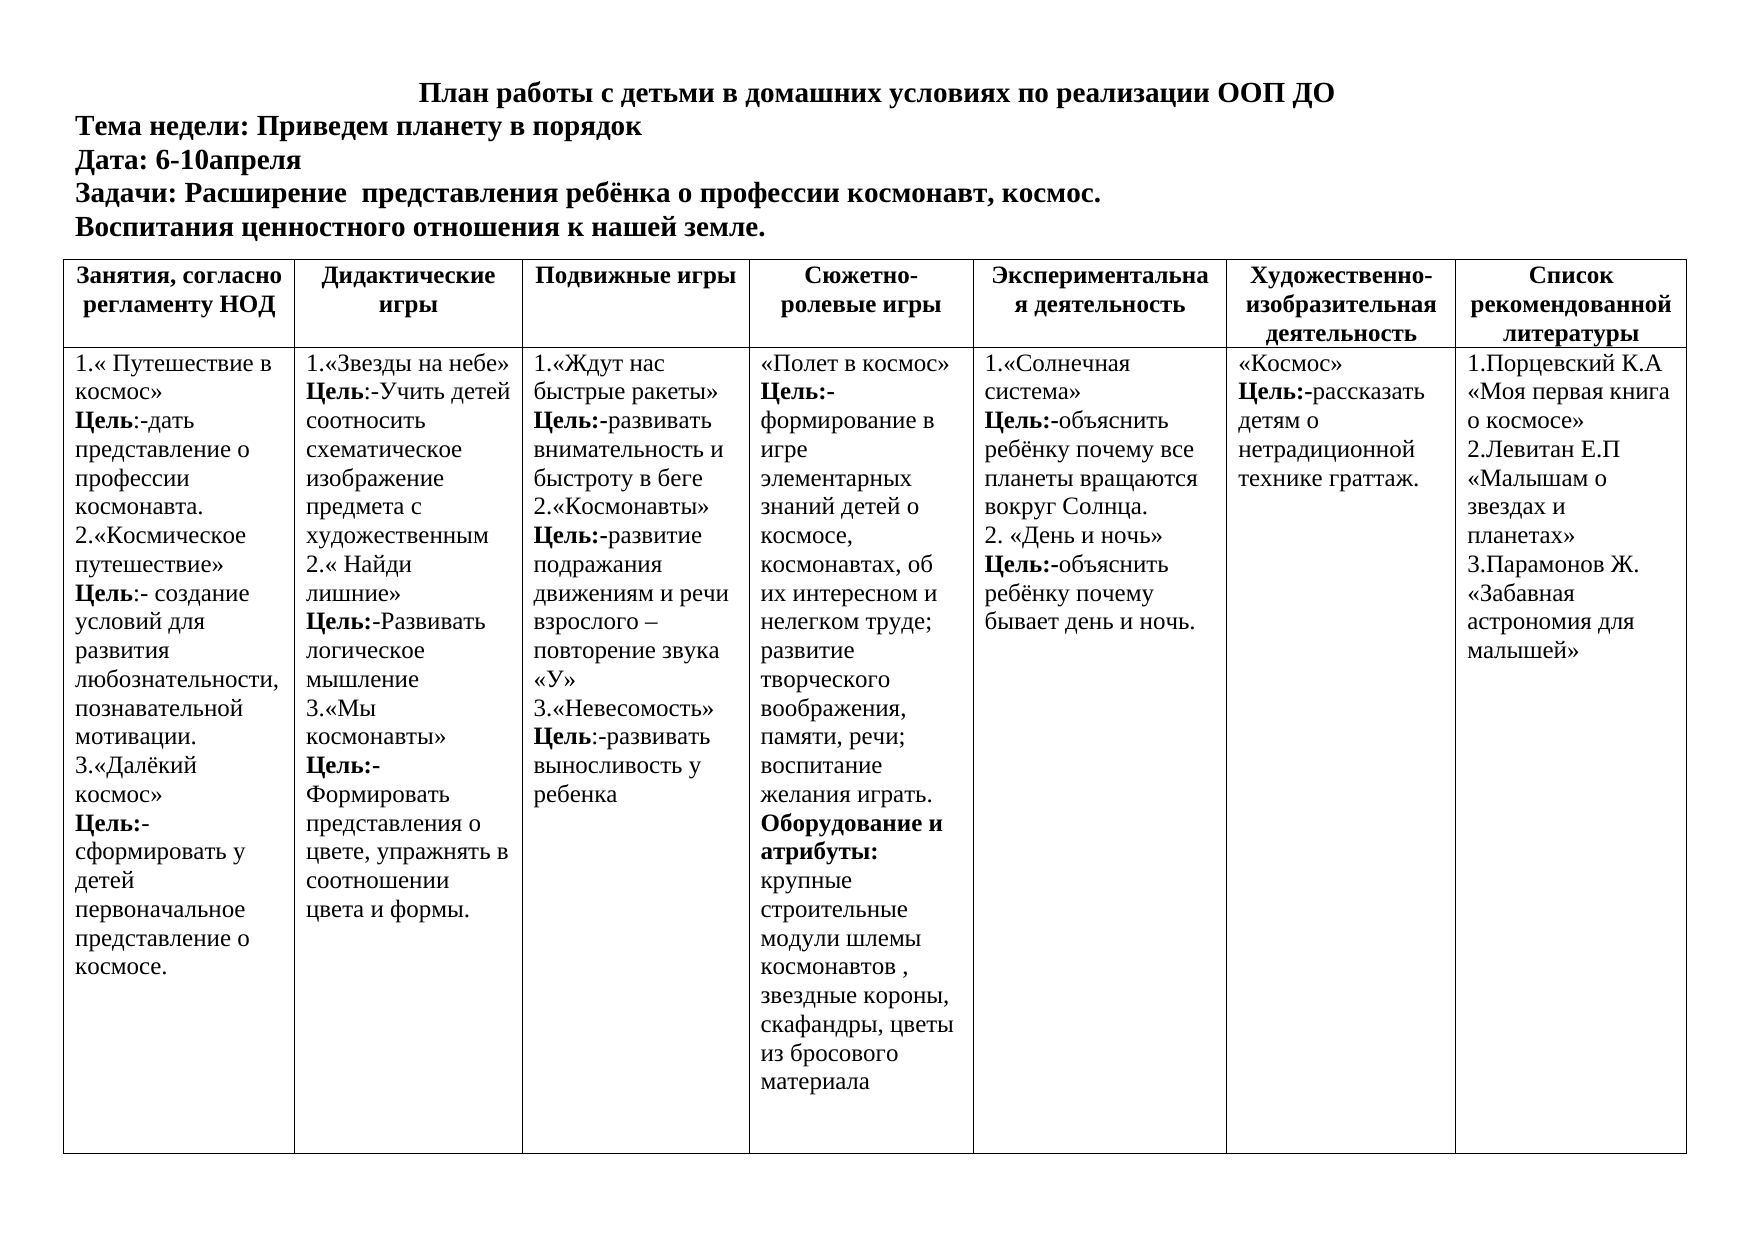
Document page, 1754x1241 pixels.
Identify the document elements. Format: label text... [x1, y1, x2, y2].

text Задачи: Расширение представления ребёнка о профессии космонавт, космос. [75, 176, 1679, 209]
table_header Список рекомендованной литературы [1456, 260, 1686, 347]
table_header Дидактические игры [295, 260, 522, 347]
table_header Сюжетно-ролевые игры [750, 260, 973, 347]
text Тема недели: Приведем планету в порядок [75, 108, 1679, 142]
table_cell 1.Порцевский К.А «Моя первая книга о космосе» 2.Левитан Е.П «Малышам о звездах и планетах» 3.Парамонов Ж. «Забавная астрономия для малышей» [1456, 348, 1686, 1153]
table_cell «Полет в космос» Цель:-формирование в игре элементарных знаний детей о космосе, космонавтах, об их интересном и нелегком труде; развитие творческого воображения, памяти, речи; воспитание желания играть. Оборудование и атрибуты: крупные строительные модули шлемы космонавтов , звездные короны, скафандры, цветы из бросового материала [750, 348, 973, 1153]
table_cell «Космос» Цель:-рассказать детям о нетрадиционной технике граттаж. [1227, 348, 1455, 1153]
table_cell 1.«Ждут нас быстрые ракеты» Цель:-развивать внимательность и быстроту в беге 2.«Космонавты» Цель:-развитие подражания движениям и речи взрослого –повторение звука «У» 3.«Невесомость» Цель:-развивать выносливость у ребенка [523, 348, 749, 1153]
table_header Экспериментальная деятельность [974, 260, 1226, 347]
table_header Художественно-изобразительная деятельность [1227, 260, 1455, 347]
table_cell 1.« Путешествие в космос» Цель:-дать представление о профессии космонавта. 2.«Космическое путешествие» Цель:- создание условий для развития любознательности, познавательной мотивации. 3.«Далёкий космос» Цель:- сформировать у детей первоначальное представление о космосе. [64, 348, 294, 1153]
text Дата: 6-10апреля [75, 142, 1679, 176]
table_header Подвижные игры [523, 260, 749, 347]
text План работы с детьми в домашних условиях по реализации ООП ДО [75, 75, 1679, 108]
table_cell 1.«Звезды на небе» Цель:-Учить детей соотносить схематическое изображение предмета с художественным 2.« Найди лишние» Цель:-Развивать логическое мышление 3.«Мы космонавты» Цель:-Формировать представления о цвете, упражнять в соотношении цвета и формы. [295, 348, 522, 1153]
table_cell 1.«Солнечная система» Цель:-объяснить ребёнку почему все планеты вращаются вокруг Солнца. 2. «День и ночь» Цель:-объяснить ребёнку почему бывает день и ночь. [974, 348, 1226, 1153]
text Воспитания ценностного отношения к нашей земле. [75, 209, 1679, 243]
table_header Занятия, согласно регламенту НОД [64, 260, 294, 347]
